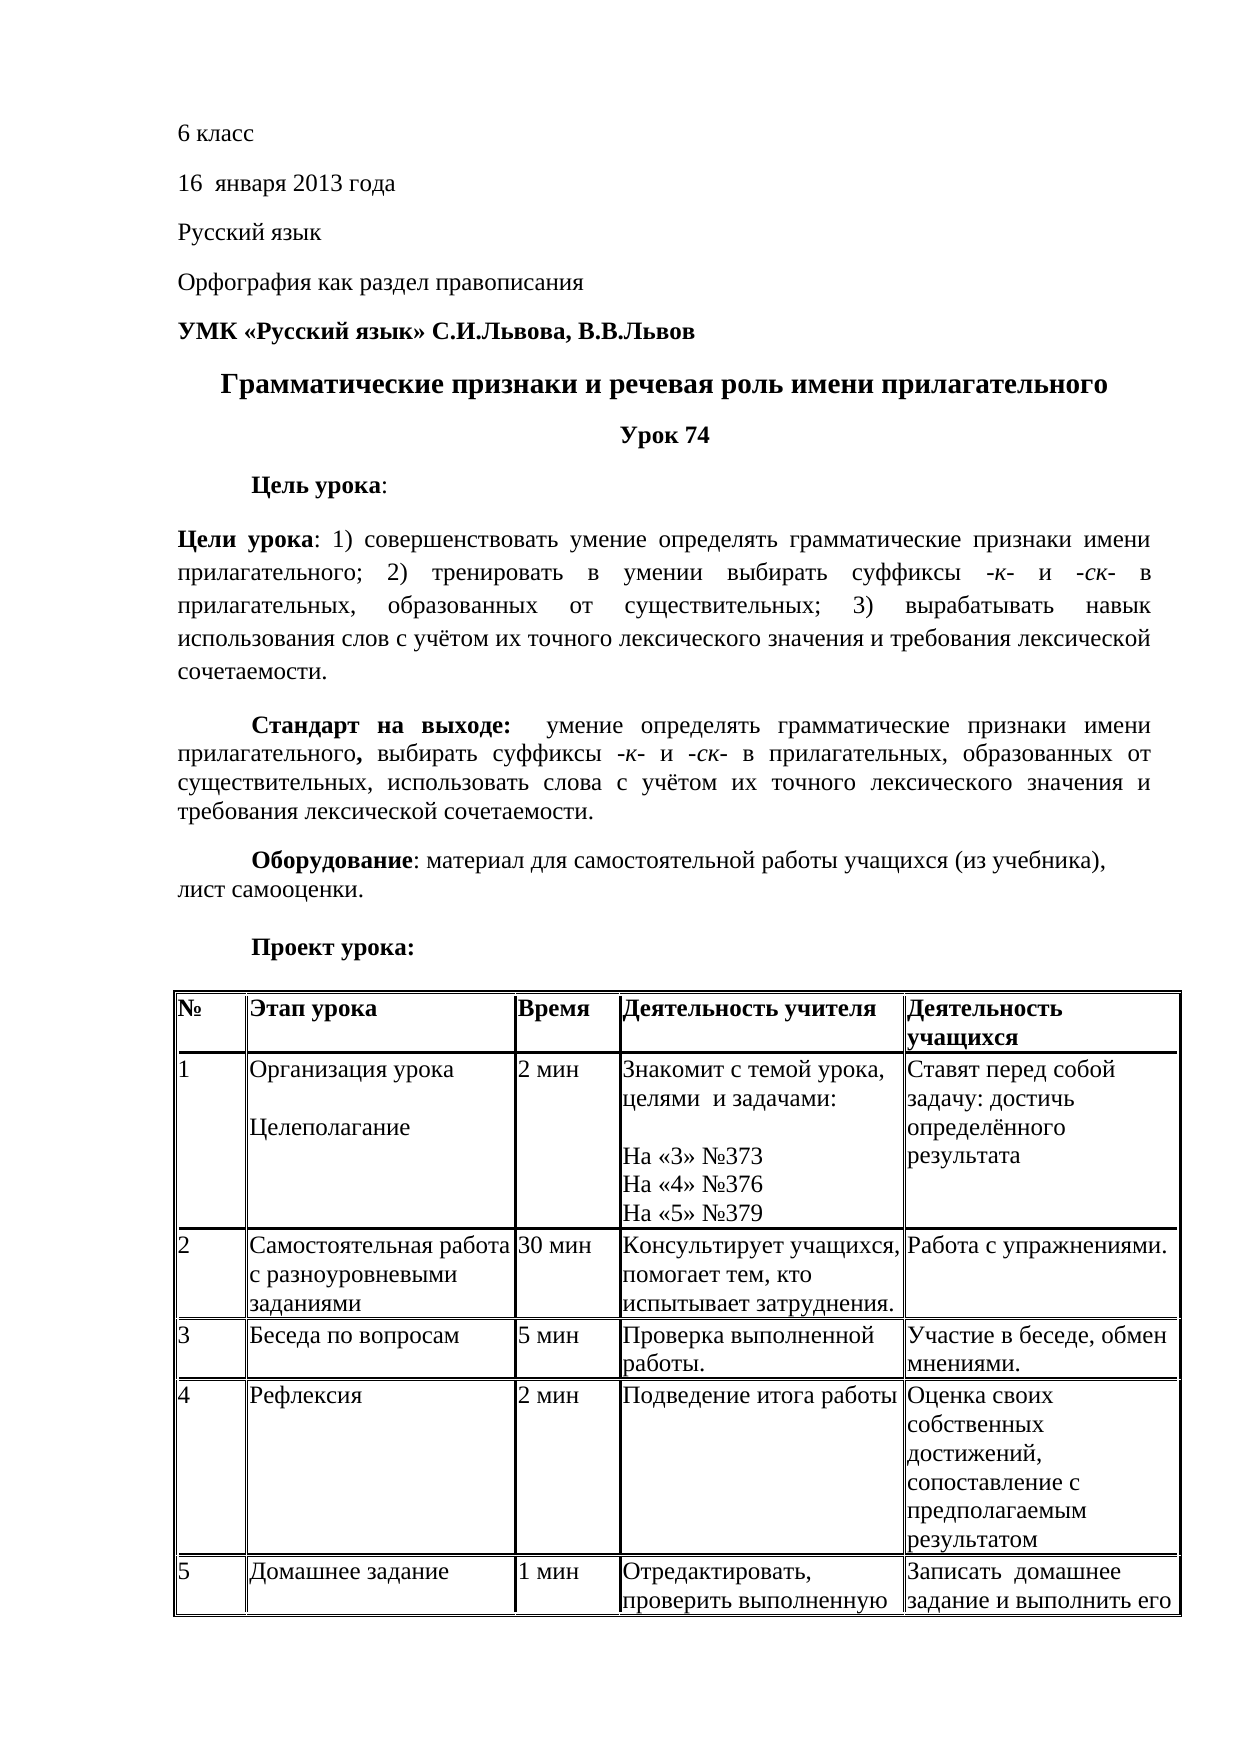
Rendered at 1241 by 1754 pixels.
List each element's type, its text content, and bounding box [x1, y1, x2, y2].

table_cell Подведение итога работы [622, 1381, 903, 1553]
table_cell Проверка выполненной работы. [622, 1320, 903, 1377]
table_cell 2 мин [517, 1054, 619, 1227]
table_cell Знакомит с темой урока, целями и задачами: На «3» №373 На «4» №376 На «5» №379 [622, 1054, 903, 1227]
table_cell 3 [175, 1317, 247, 1377]
table_cell 4 [177, 1377, 245, 1553]
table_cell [905, 1553, 1180, 1614]
table_cell 2 мин [517, 1381, 619, 1553]
text Оборудование: материал для самостоятельной работы учащихся (из учебника), лист самооценки. [177, 846, 1152, 903]
table_cell 1 [177, 1051, 245, 1227]
table_header Время [515, 992, 620, 1051]
table_cell Участие в беседе, обмен мнениями. [905, 1317, 1181, 1377]
table_cell 5 мин [517, 1320, 619, 1377]
text УМК «Русский язык» С.И.Львова, В.В.Львов [177, 316, 1152, 345]
text Орфография как раздел правописания [177, 267, 1152, 296]
table_header Этап урока [247, 994, 515, 1051]
text Цели урока: 1) совершенствовать умение определять грамматические признаки имени прилагательного; 2) тренировать в умении выбирать суффиксы -к- и -ск- в прилагательных, образованных от существительных; 3) вырабатывать навык использования слов с учётом их точного лексического значения и требования лексической сочетаемости. [177, 524, 1152, 685]
table_cell Работа с упражнениями. [906, 1227, 1179, 1317]
table_cell Домашнее задание [247, 1557, 515, 1614]
table_header № [177, 994, 247, 1051]
table_cell Организация урока Целеполагание [248, 1054, 514, 1227]
table_cell 30 мин [517, 1230, 619, 1317]
text 6 класс [177, 118, 1152, 147]
table_cell 2 [177, 1227, 245, 1317]
text Грамматические признаки и речевая роль имени прилагательного [177, 366, 1152, 399]
text Урок 74 [177, 420, 1152, 449]
text 16 января 2013 года [177, 168, 1152, 196]
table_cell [620, 1557, 904, 1614]
table_cell Ставят перед собой задачу: достичь определённого результата [906, 1051, 1179, 1227]
text Стандарт на выходе: умение определять грамматические признаки имени прилагательного, выбирать суффиксы -к- и -ск- в прилагательных, образованных от существительных, использовать слова с учётом их точного лексического значения и требования лексической сочетаемости. [177, 710, 1152, 825]
text Русский язык [177, 217, 1152, 246]
table_cell Беседа по вопросам [248, 1320, 514, 1377]
text Проект урока: [177, 932, 1152, 961]
table_cell Самостоятельная работа с разноуровневыми заданиями [248, 1230, 514, 1317]
table_cell 5 [177, 1553, 247, 1614]
table_header Деятельность учителя [620, 994, 904, 1051]
table_header Деятельность учащихся [905, 994, 1179, 1051]
text Цель урока: [177, 470, 1152, 499]
table_cell Рефлексия [248, 1381, 514, 1553]
table_cell 1 мин [515, 1557, 620, 1614]
table_cell Оценка своих собственных достижений, сопоставление с предполагаемым результатом [906, 1377, 1180, 1553]
table_cell Консультирует учащихся, помогает тем, кто испытывает затруднения. [622, 1230, 903, 1317]
